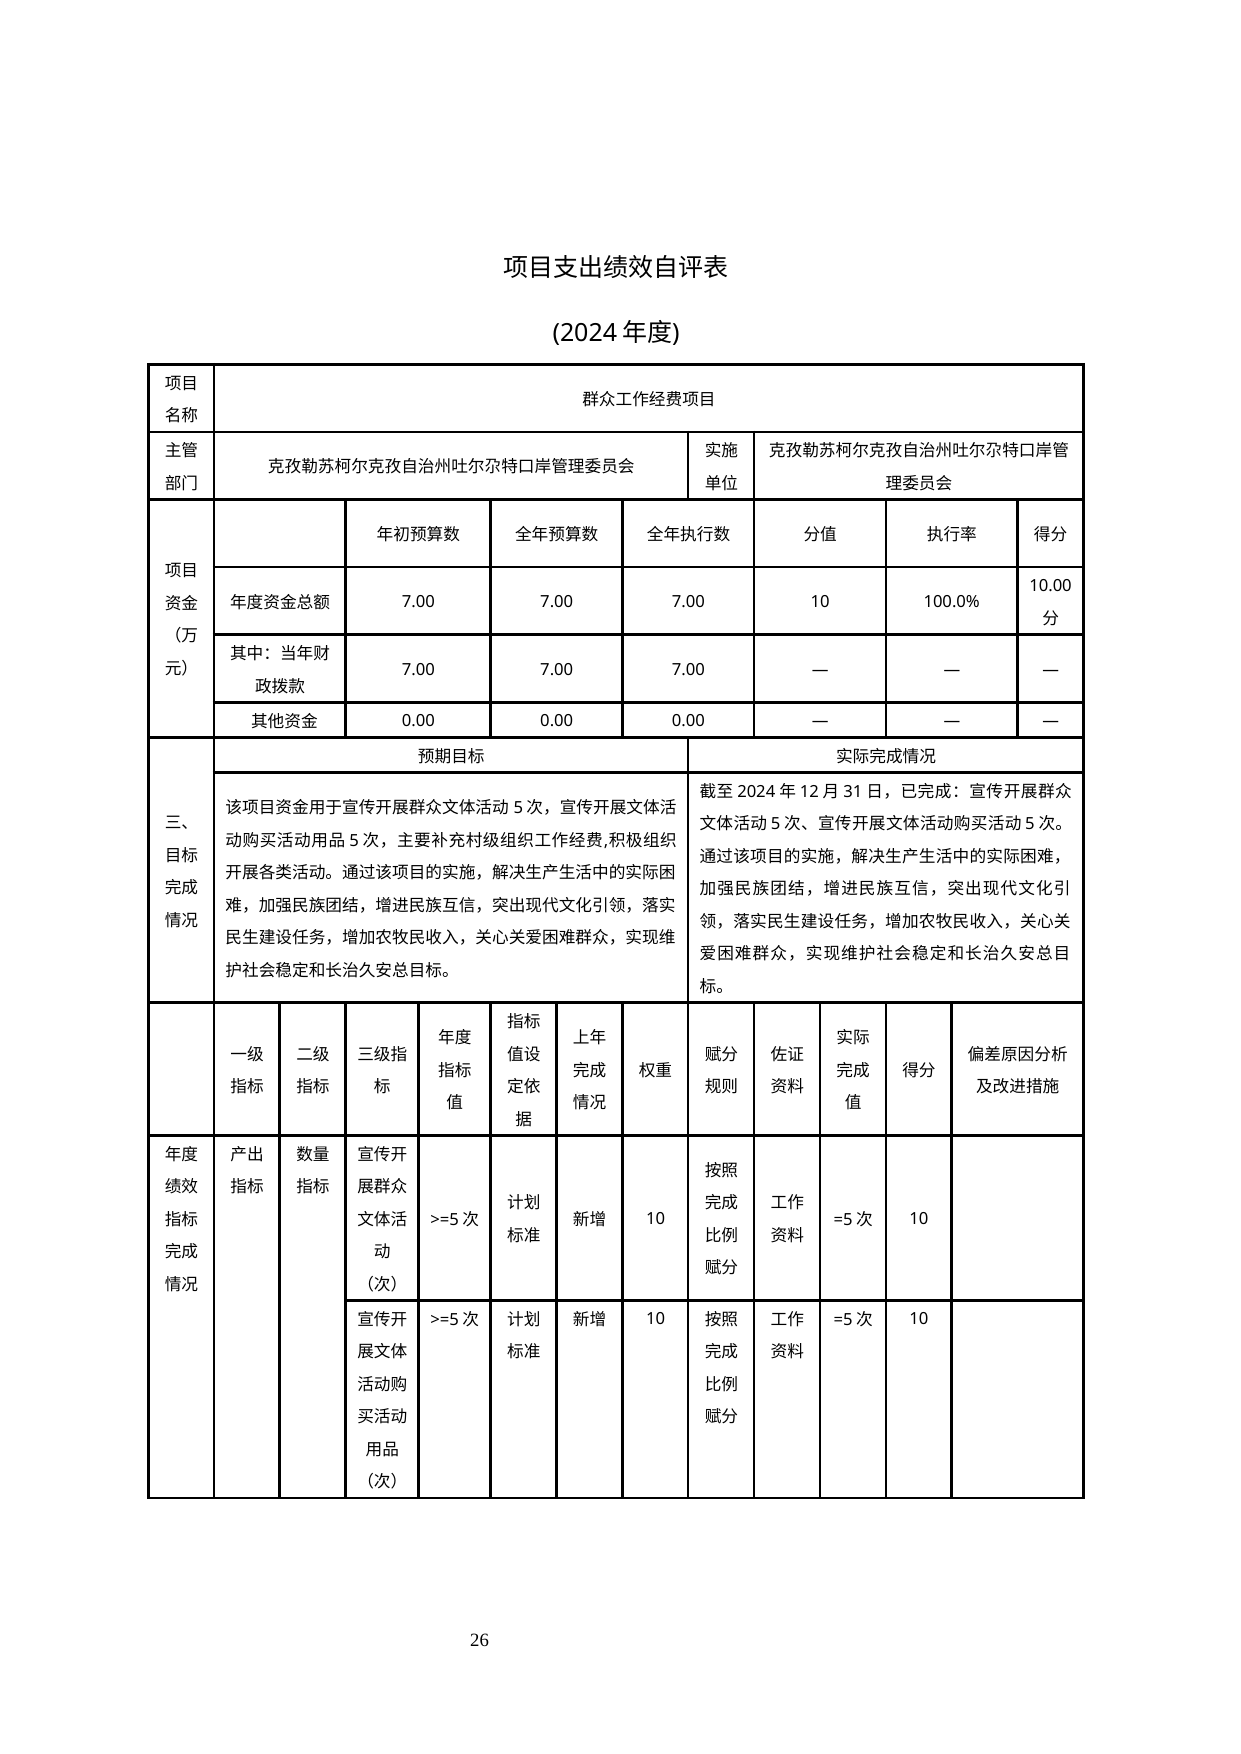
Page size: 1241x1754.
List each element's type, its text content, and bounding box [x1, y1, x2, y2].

table_cell 全年执行数 [624, 501, 753, 566]
table_cell 偏差原因分析及改进措施 [953, 1004, 1082, 1134]
table_cell — [1019, 636, 1082, 701]
table_cell 得分 [887, 1004, 950, 1134]
table_cell — [755, 636, 885, 701]
table_cell 0.00 [492, 704, 621, 736]
table_cell =5次 [821, 1137, 885, 1299]
table_cell 产出指标 [215, 1137, 278, 1497]
table_cell 一级指标 [215, 1004, 278, 1134]
table_cell 截至2024年12月31日，已完成：宣传开展群众文体活动5次、宣传开展文体活动购买活动5次。通过该项目的实施，解决生产生活中的实际困难，加强民族团结，增进民族互信，突出现代文化引领，落实民生建设任务，增加农牧民收入，关心关爱困难群众，实现维护社会稳定和长治久安总目标。 [689, 774, 1082, 1001]
table_cell [215, 501, 344, 566]
table_cell 100.0% [887, 568, 1016, 633]
table_cell 10 [624, 1137, 687, 1299]
table_cell 赋分规则 [689, 1004, 753, 1134]
table_cell 年度指标值 [420, 1004, 489, 1134]
table_cell 宣传开展群众文体活动（次） [347, 1137, 417, 1299]
table_cell >=5次 [420, 1302, 489, 1497]
table_cell 项目资金 （万元） [150, 501, 213, 736]
table_cell 7.00 [492, 636, 621, 701]
table_cell [150, 1004, 213, 1134]
table_header 项目支出绩效自评表 [148, 233, 1083, 298]
table_cell 7.00 [347, 568, 489, 633]
table_cell 克孜勒苏柯尔克孜自治州吐尔尕特口岸管理委员会 [755, 433, 1082, 498]
table_cell 全年预算数 [492, 501, 621, 566]
table_cell 分值 [755, 501, 885, 566]
table_cell 年度绩效指标完成情况 [150, 1137, 213, 1497]
table_cell 其中：当年财政拨款 [215, 636, 344, 701]
table_cell =5次 [821, 1302, 885, 1497]
table_cell 工作资料 [755, 1302, 819, 1497]
table_cell 7.00 [492, 568, 621, 633]
table_cell 10 [624, 1302, 687, 1497]
table_cell 按照完成比例赋分 [689, 1137, 753, 1299]
table_cell 年度资金总额 [215, 568, 344, 633]
table_cell 10 [887, 1137, 950, 1299]
table_cell 新增 [558, 1137, 621, 1299]
table_cell 10 [755, 568, 885, 633]
table_cell 实际完成值 [821, 1004, 885, 1134]
table_cell 7.00 [624, 568, 753, 633]
table_cell 项目名称 [150, 366, 213, 431]
table_cell 得分 [1019, 501, 1082, 566]
table_cell 7.00 [347, 636, 489, 701]
table_cell 主管部门 [150, 433, 213, 498]
table_cell 数量指标 [281, 1137, 344, 1497]
table_cell 群众工作经费项目 [215, 366, 1082, 431]
table_cell 10 [887, 1302, 950, 1497]
table_cell 三、目标完成情况 [150, 739, 213, 1001]
table_cell 克孜勒苏柯尔克孜自治州吐尔尕特口岸管理委员会 [215, 433, 687, 498]
table_cell 该项目资金用于宣传开展群众文体活动5次，宣传开展文体活动购买活动用品5次，主要补充村级组织工作经费,积极组织开展各类活动。通过该项目的实施，解决生产生活中的实际困难，加强民族团结，增进民族互信，突出现代文化引领，落实民生建设任务，增加农牧民收入，关心关爱困难群众，实现维护社会稳定和长治久安总目标。 [215, 774, 687, 1001]
table_cell 计划标准 [492, 1302, 555, 1497]
table_cell 10.00分 [1019, 568, 1082, 633]
table_cell 二级指标 [281, 1004, 344, 1134]
table_cell 宣传开展文体活动购买活动用品（次） [347, 1302, 417, 1497]
table_cell 7.00 [624, 636, 753, 701]
table_cell 执行率 [887, 501, 1016, 566]
table_cell 0.00 [347, 704, 489, 736]
table_cell 指标值设定依据 [492, 1004, 555, 1134]
table_cell [953, 1302, 1082, 1497]
table_cell >=5次 [420, 1137, 489, 1299]
table_cell 预期目标 [215, 739, 687, 771]
table_cell 实际完成情况 [689, 739, 1082, 771]
table_cell 三级指标 [347, 1004, 417, 1134]
table_cell — [1019, 704, 1082, 736]
table_cell [953, 1137, 1082, 1299]
table_cell 年初预算数 [347, 501, 489, 566]
table_cell 其他资金 [215, 704, 344, 736]
table_cell 权重 [624, 1004, 687, 1134]
table_cell 上年完成情况 [558, 1004, 621, 1134]
table_cell 实施单位 [689, 433, 753, 498]
table_cell 工作资料 [755, 1137, 819, 1299]
table_cell 0.00 [624, 704, 753, 736]
table_cell — [887, 636, 1016, 701]
table_cell — [755, 704, 885, 736]
table_cell 新增 [558, 1302, 621, 1497]
table_cell — [887, 704, 1016, 736]
table_cell 计划标准 [492, 1137, 555, 1299]
table_cell 佐证资料 [755, 1004, 819, 1134]
table_cell 按照完成比例赋分 [689, 1302, 753, 1497]
table_cell (2024年度) [148, 298, 1083, 363]
